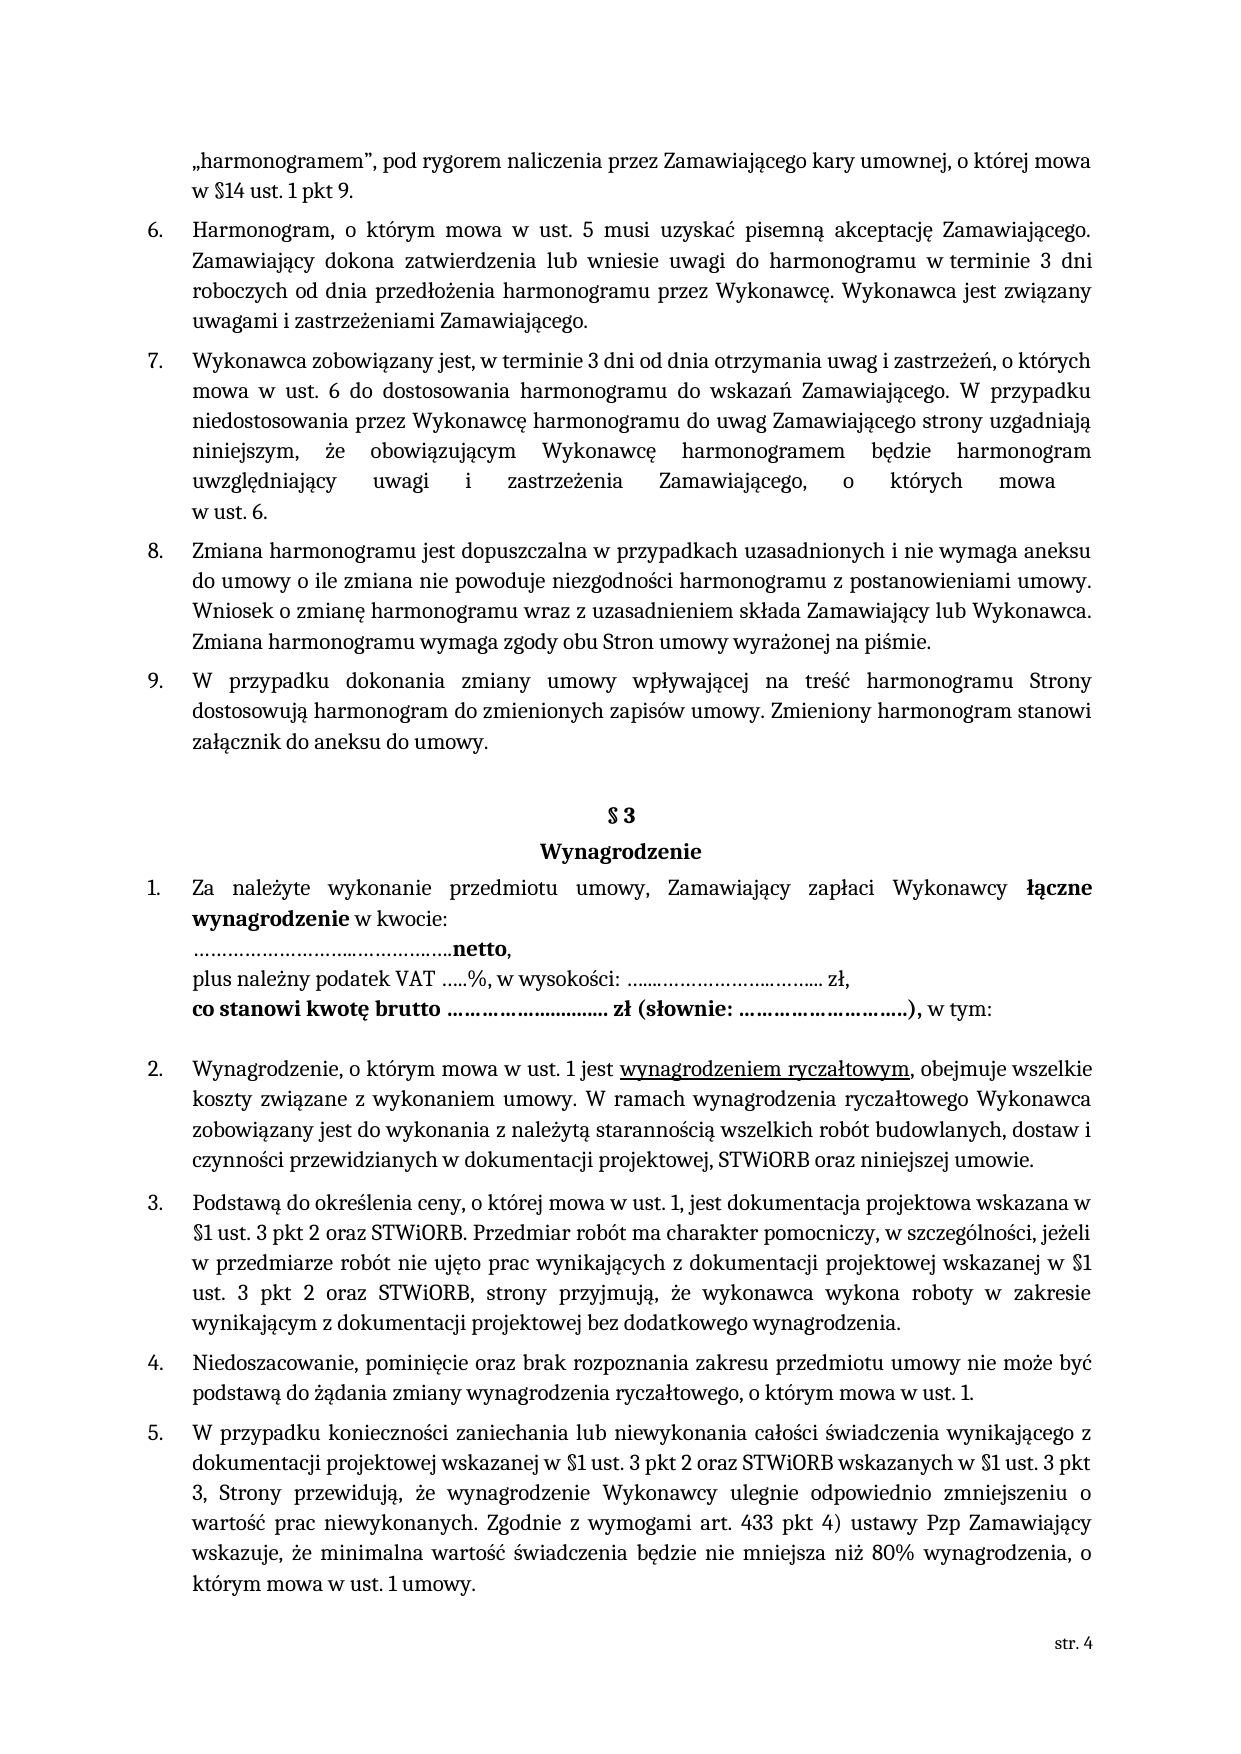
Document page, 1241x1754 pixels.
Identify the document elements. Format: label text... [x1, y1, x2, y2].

list Niedoszacowanie, pominięcie oraz brak rozpoznania zakresu przedmiotu umowy nie może być podstawą do żądania zmiany wynagrodzenia ryczałtowego, o którym mowa w ust. 1. [148, 1349, 1093, 1406]
list Wykonawca zobowiązany jest, w terminie 3 dni od dnia otrzymania uwag i zastrzeżeń, o których mowa w ust. 6 do dostosowania harmonogramu do wskazań Zamawiającego. W przypadku niedostosowania przez Wykonawcę harmonogramu do uwag Zamawiającego strony uzgadniają niniejszym, że obowiązującym Wykonawcę harmonogramem będzie harmonogram uwzględniający uwagi i zastrzeżenia Zamawiającego, o których mowa w ust. 6. [148, 347, 1093, 525]
list Podstawą do określenia ceny, o której mowa w ust. 1, jest dokumentacja projektowa wskazana w §1 ust. 3 pkt 2 oraz STWiORB. Przedmiar robót ma charakter pomocniczy, w szczególności, jeżeli w przedmiarze robót nie ujęto prac wynikających z dokumentacji projektowej wskazanej w §1 ust. 3 pkt 2 oraz STWiORB, strony przyjmują, że wykonawca wykona roboty w zakresie wynikającym z dokumentacji projektowej bez dodatkowego wynagrodzenia. [148, 1189, 1093, 1336]
list Wynagrodzenie, o którym mowa w ust. 1 jest wynagrodzeniem ryczałtowym, obejmuje wszelkie koszty związane z wykonaniem umowy. W ramach wynagrodzenia ryczałtowego Wykonawca zobowiązany jest do wykonania z należytą starannością wszelkich robót budowlanych, dostaw i czynności przewidzianych w dokumentacji projektowej, STWiORB oraz niniejszej umowie. [148, 1056, 1093, 1173]
list Zmiana harmonogramu jest dopuszczalna w przypadkach uzasadnionych i nie wymaga aneksu do umowy o ile zmiana nie powoduje niezgodności harmonogramu z postanowieniami umowy. Wniosek o zmianę harmonogramu wraz z uzasadnieniem składa Zamawiający lub Wykonawca. Zmiana harmonogramu wymaga zgody obu Stron umowy wyrażonej na piśmie. [148, 538, 1093, 655]
text co stanowi kwotę brutto …………….............. zł (słownie: ………………………..), w tym: [192, 996, 1093, 1022]
list W przypadku konieczności zaniechania lub niewykonania całości świadczenia wynikającego z dokumentacji projektowej wskazanej w §1 ust. 3 pkt 2 oraz STWiORB wskazanych w §1 ust. 3 pkt 3, Strony przewidują, że wynagrodzenie Wykonawcy ulegnie odpowiednio zmniejszeniu o wartość prac niewykonanych. Zgodnie z wymogami art. 433 pkt 4) ustawy Pzp Zamawiający wskazuje, że minimalna wartość świadczenia będzie nie mniejsza niż 80% wynagrodzenia, o którym mowa w ust. 1 umowy. [148, 1419, 1093, 1597]
subtitle § 3 [148, 803, 1094, 829]
list Za należyte wykonanie przedmiotu umowy, Zamawiający zapłaci Wykonawcy łączne wynagrodzenie w kwocie: [147, 875, 1093, 932]
text ………………………..………….….netto, plus należny podatek VAT …..%, w wysokości: …....………………..……... zł, [192, 936, 1093, 992]
list W przypadku dokonania zmiany umowy wpływającej na treść harmonogramu Strony dostosowują harmonogram do zmienionych zapisów umowy. Zmieniony harmonogram stanowi załącznik do aneksu do umowy. [148, 668, 1093, 755]
list Harmonogram, o którym mowa w ust. 5 musi uzyskać pisemną akceptację Zamawiającego. Zamawiający dokona zatwierdzenia lub wniesie uwagi do harmonogramu w terminie 3 dni roboczych od dnia przedłożenia harmonogramu przez Wykonawcę. Wykonawca jest związany uwagami i zastrzeżeniami Zamawiającego. [148, 217, 1093, 334]
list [148, 148, 1093, 204]
subtitle Wynagrodzenie [148, 839, 1094, 866]
